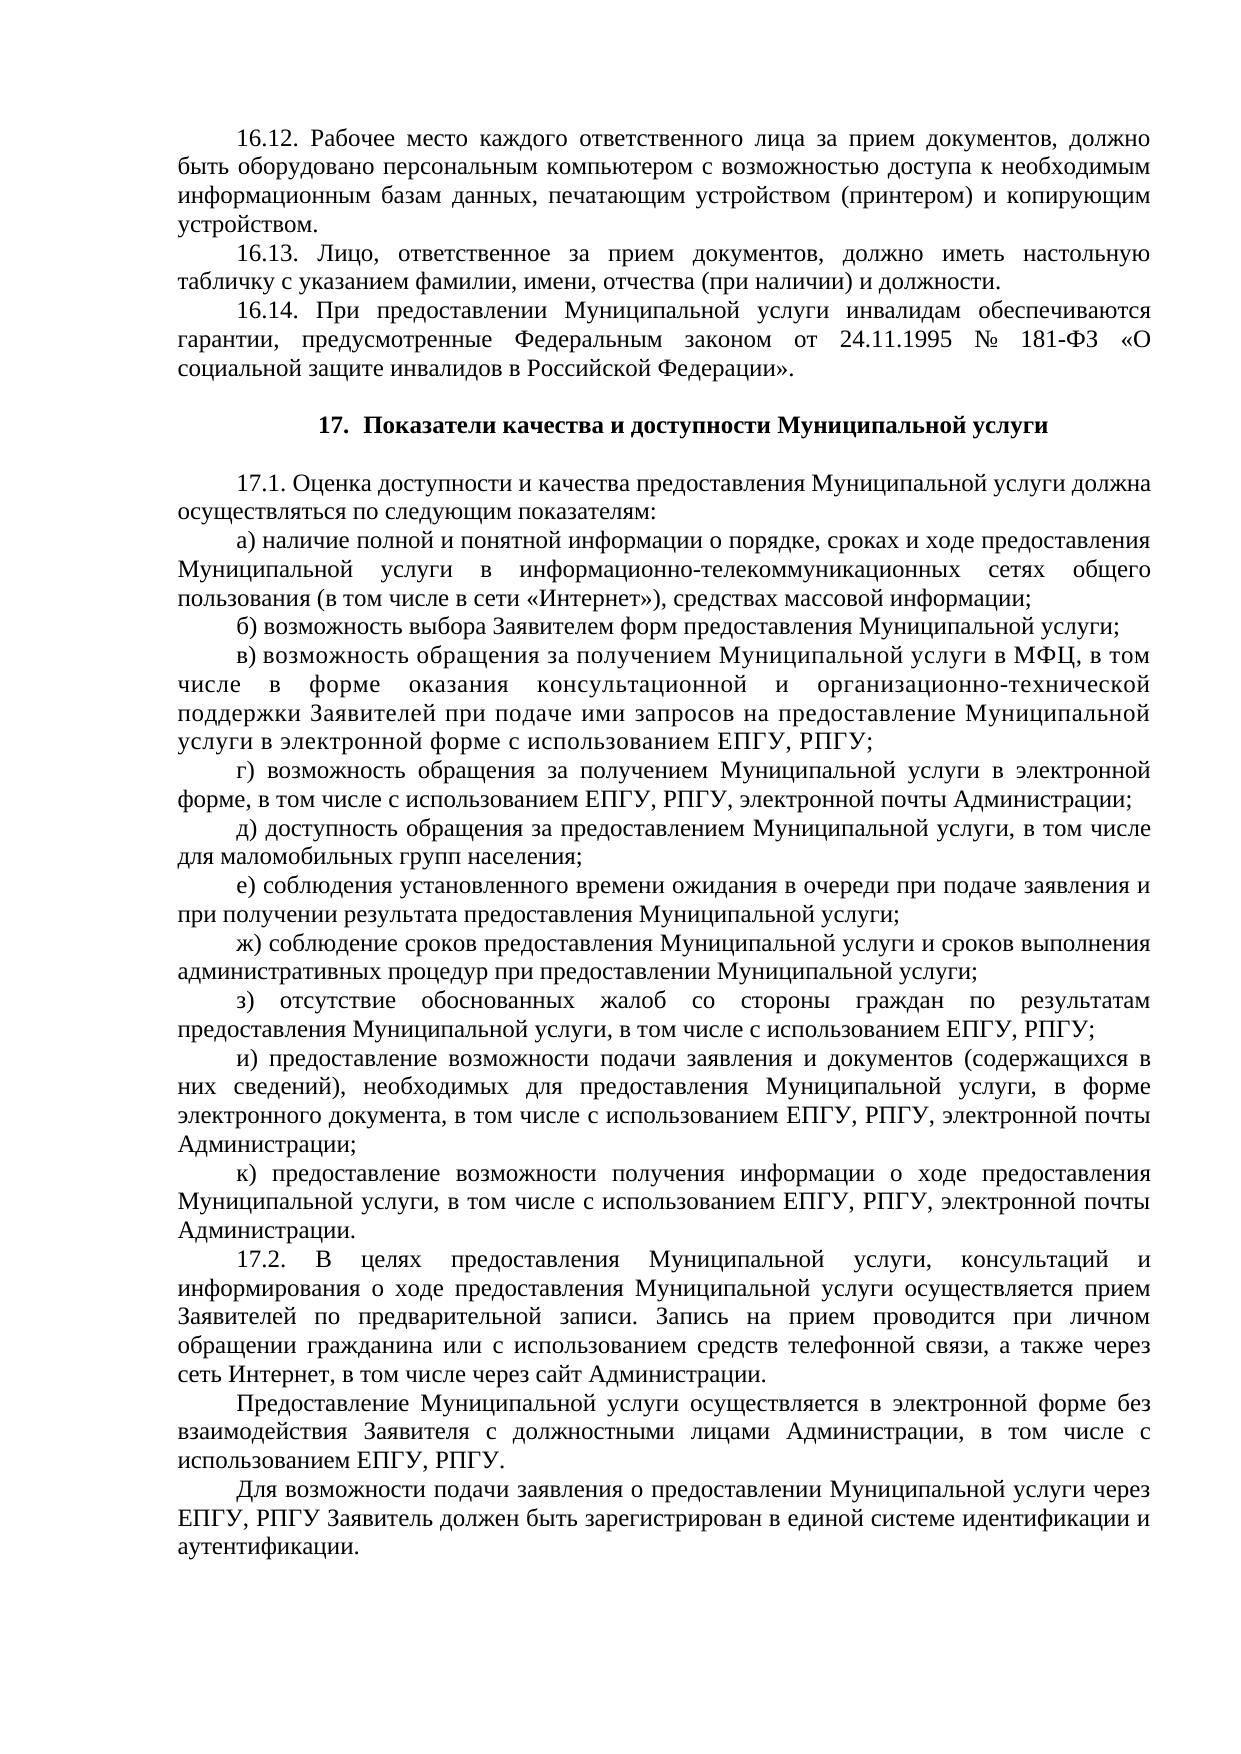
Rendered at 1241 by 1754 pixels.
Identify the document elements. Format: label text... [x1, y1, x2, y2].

text ж) соблюдение сроков предоставления Муниципальной услуги и сроков выполнения административных процедур при предоставлении Муниципальной услуги; [177, 928, 1152, 985]
text к) предоставление возможности получения информации о ходе предоставления Муниципальной услуги, в том числе с использованием ЕПГУ, РПГУ, электронной почты Администрации. [177, 1158, 1152, 1244]
text е) соблюдения установленного времени ожидания в очереди при подаче заявления и при получении результата предоставления Муниципальной услуги; [177, 870, 1152, 928]
text д) доступность обращения за предоставлением Муниципальной услуги, в том числе для маломобильных групп населения; [177, 813, 1152, 870]
list Показатели качества и доступности Муниципальной услуги [215, 410, 1152, 439]
text 16.14. При предоставлении Муниципальной услуги инвалидам обеспечиваются гарантии, предусмотренные Федеральным законом от 24.11.1995 № 181-ФЗ «О социальной защите инвалидов в Российской Федерации». [177, 295, 1152, 381]
text Предоставление Муниципальной услуги осуществляется в электронной форме без взаимодействия Заявителя с должностными лицами Администрации, в том числе с использованием ЕПГУ, РПГУ. [177, 1388, 1152, 1474]
text в) возможность обращения за получением Муниципальной услуги в МФЦ, в том числе в форме оказания консультационной и организационно-технической поддержки Заявителей при подаче ими запросов на предоставление Муниципальной услуги в электронной форме с использованием ЕПГУ, РПГУ; [177, 640, 1152, 755]
text з) отсутствие обоснованных жалоб со стороны граждан по результатам предоставления Муниципальной услуги, в том числе с использованием ЕПГУ, РПГУ; [177, 985, 1152, 1043]
text 17.2. В целях предоставления Муниципальной услуги, консультаций и информирования о ходе предоставления Муниципальной услуги осуществляется прием Заявителей по предварительной записи. Запись на прием проводится при личном обращении гражданина или с использованием средств телефонной связи, а также через сеть Интернет, в том числе через сайт Администрации. [177, 1244, 1152, 1388]
text Для возможности подачи заявления о предоставлении Муниципальной услуги через ЕПГУ, РПГУ Заявитель должен быть зарегистрирован в единой системе идентификации и аутентификации. [177, 1474, 1152, 1560]
text г) возможность обращения за получением Муниципальной услуги в электронной форме, в том числе с использованием ЕПГУ, РПГУ, электронной почты Администрации; [177, 755, 1152, 813]
text 16.13. Лицо, ответственное за прием документов, должно иметь настольную табличку с указанием фамилии, имени, отчества (при наличии) и должности. [177, 238, 1152, 295]
text и) предоставление возможности подачи заявления и документов (содержащихся в них сведений), необходимых для предоставления Муниципальной услуги, в форме электронного документа, в том числе с использованием ЕПГУ, РПГУ, электронной почты Администрации; [177, 1043, 1152, 1158]
text а) наличие полной и понятной информации о порядке, сроках и ходе предоставления Муниципальной услуги в информационно-телекоммуникационных сетях общего пользования (в том числе в сети «Интернет»), средствах массовой информации; [177, 525, 1152, 611]
text б) возможность выбора Заявителем форм предоставления Муниципальной услуги; [177, 611, 1152, 640]
text 17.1. Оценка доступности и качества предоставления Муниципальной услуги должна осуществляться по следующим показателям: [177, 468, 1152, 525]
text 16.12. Рабочее место каждого ответственного лица за прием документов, должно быть оборудовано персональным компьютером с возможностью доступа к необходимым информационным базам данных, печатающим устройством (принтером) и копирующим устройством. [177, 123, 1152, 238]
